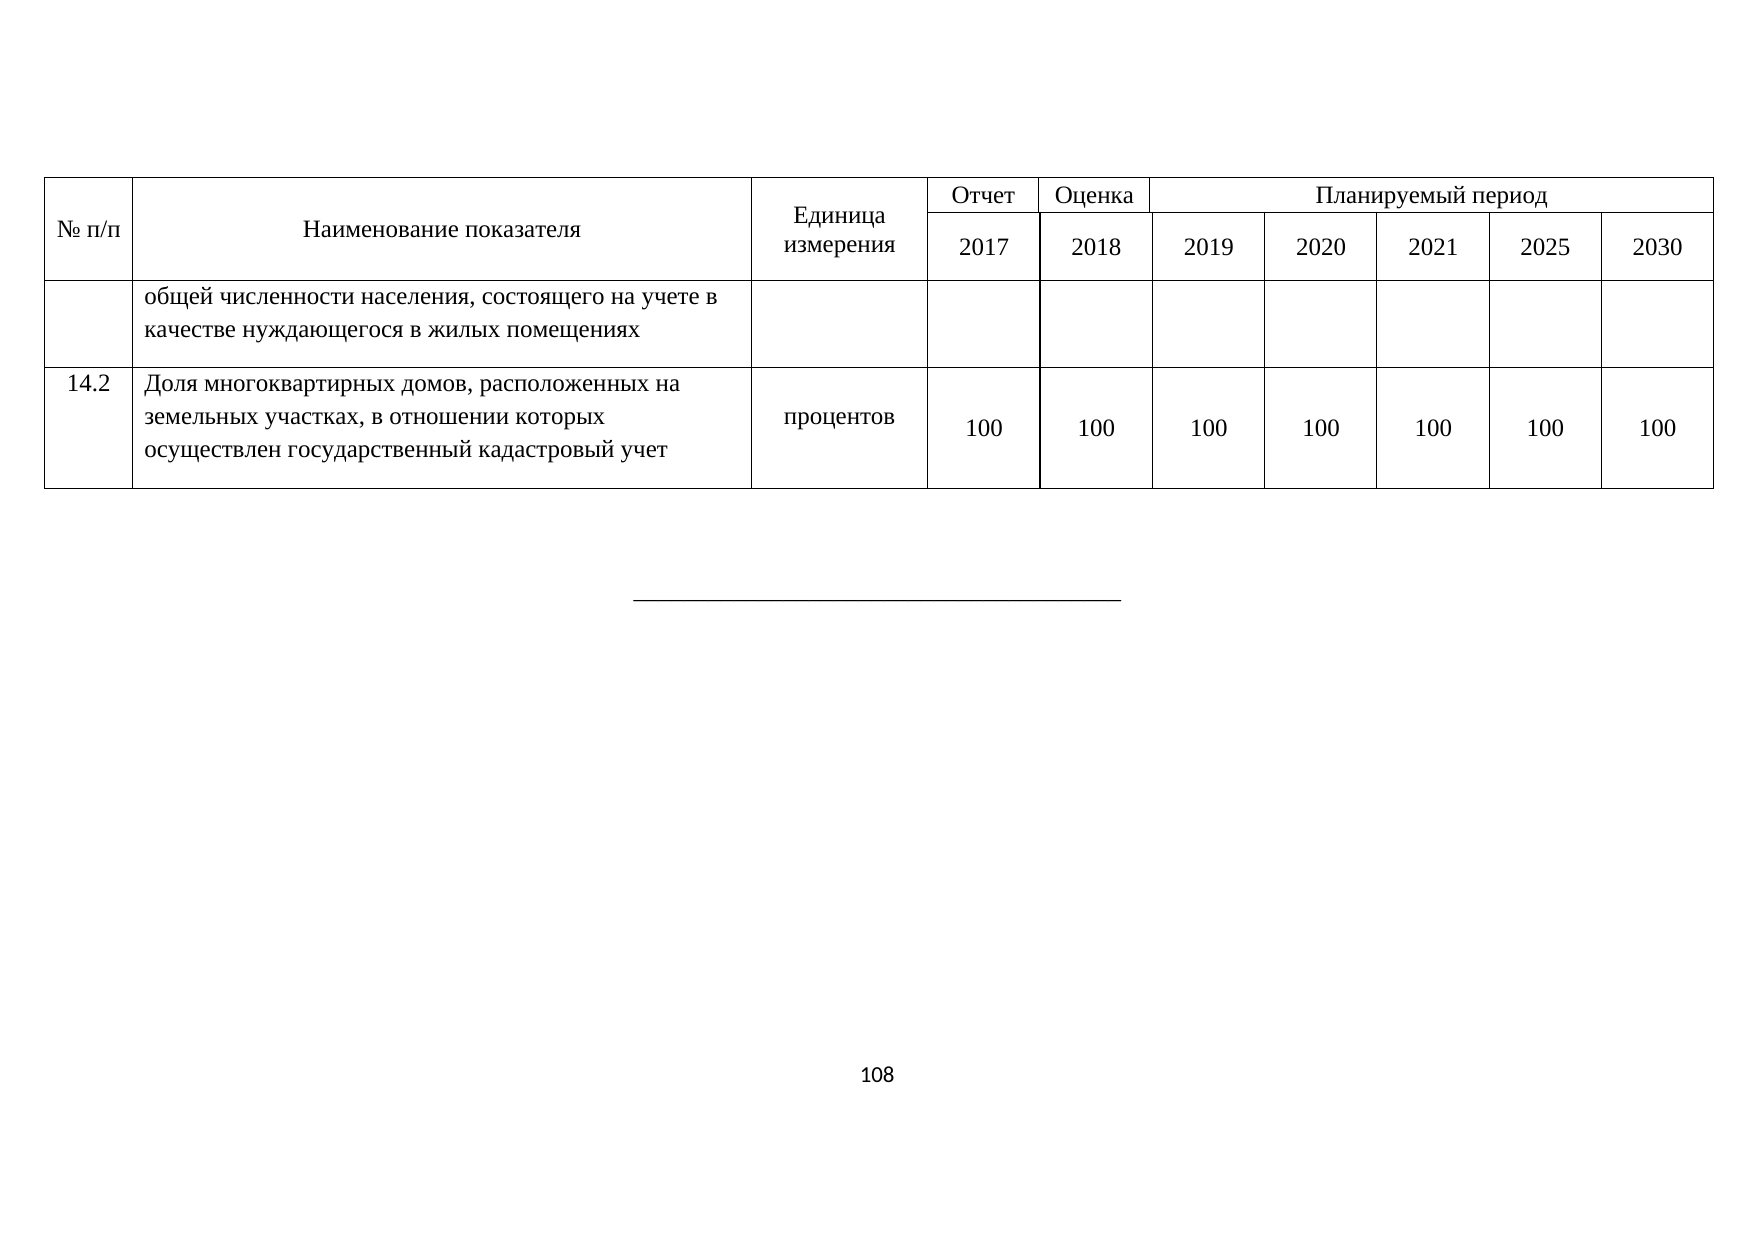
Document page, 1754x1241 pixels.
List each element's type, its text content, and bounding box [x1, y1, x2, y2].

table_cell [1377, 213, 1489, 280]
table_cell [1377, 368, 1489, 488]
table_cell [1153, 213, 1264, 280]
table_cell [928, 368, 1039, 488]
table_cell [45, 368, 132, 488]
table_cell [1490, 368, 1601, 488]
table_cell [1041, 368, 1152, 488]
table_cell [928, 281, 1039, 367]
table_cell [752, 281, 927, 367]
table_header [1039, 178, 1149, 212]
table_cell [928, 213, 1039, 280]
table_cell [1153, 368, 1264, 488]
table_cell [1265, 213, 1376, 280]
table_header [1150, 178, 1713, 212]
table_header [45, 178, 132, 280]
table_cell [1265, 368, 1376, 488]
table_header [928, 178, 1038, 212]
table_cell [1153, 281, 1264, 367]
text _______________________________________ [118, 575, 1636, 604]
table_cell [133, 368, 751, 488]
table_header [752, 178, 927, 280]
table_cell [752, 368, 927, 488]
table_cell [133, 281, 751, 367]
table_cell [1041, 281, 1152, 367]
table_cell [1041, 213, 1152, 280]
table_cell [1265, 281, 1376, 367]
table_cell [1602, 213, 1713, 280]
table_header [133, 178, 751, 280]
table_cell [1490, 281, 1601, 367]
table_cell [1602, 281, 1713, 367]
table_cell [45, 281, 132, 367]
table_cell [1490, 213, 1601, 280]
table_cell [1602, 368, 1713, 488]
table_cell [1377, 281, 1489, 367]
